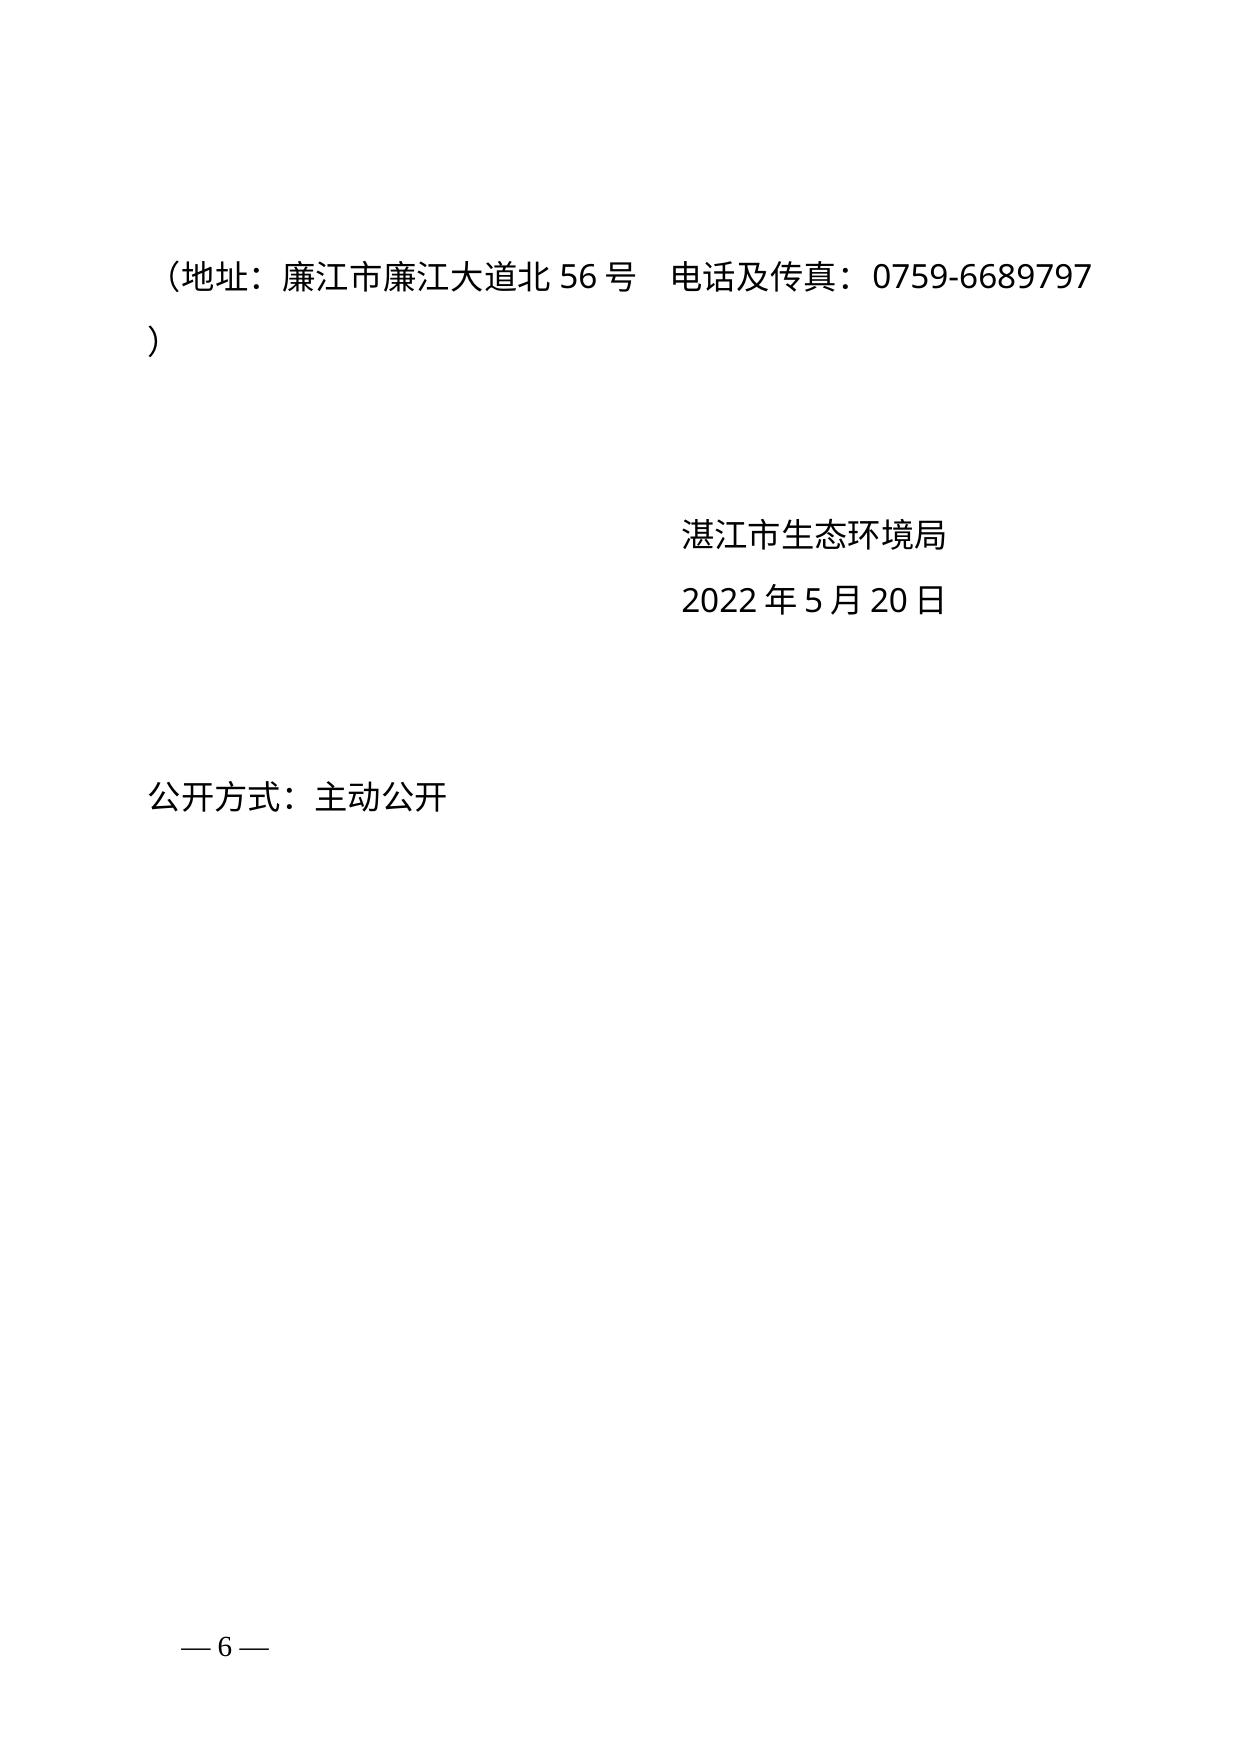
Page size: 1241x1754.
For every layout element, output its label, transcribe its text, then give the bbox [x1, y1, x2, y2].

text （地址：廉江市廉江大道北56号 电话及传真：0759-6689797 ） [148, 241, 1092, 371]
text 公开方式：主动公开 [148, 761, 1092, 826]
text 湛江市生态环境局 [148, 501, 1092, 566]
text 2022年5月20日 [148, 566, 1092, 631]
